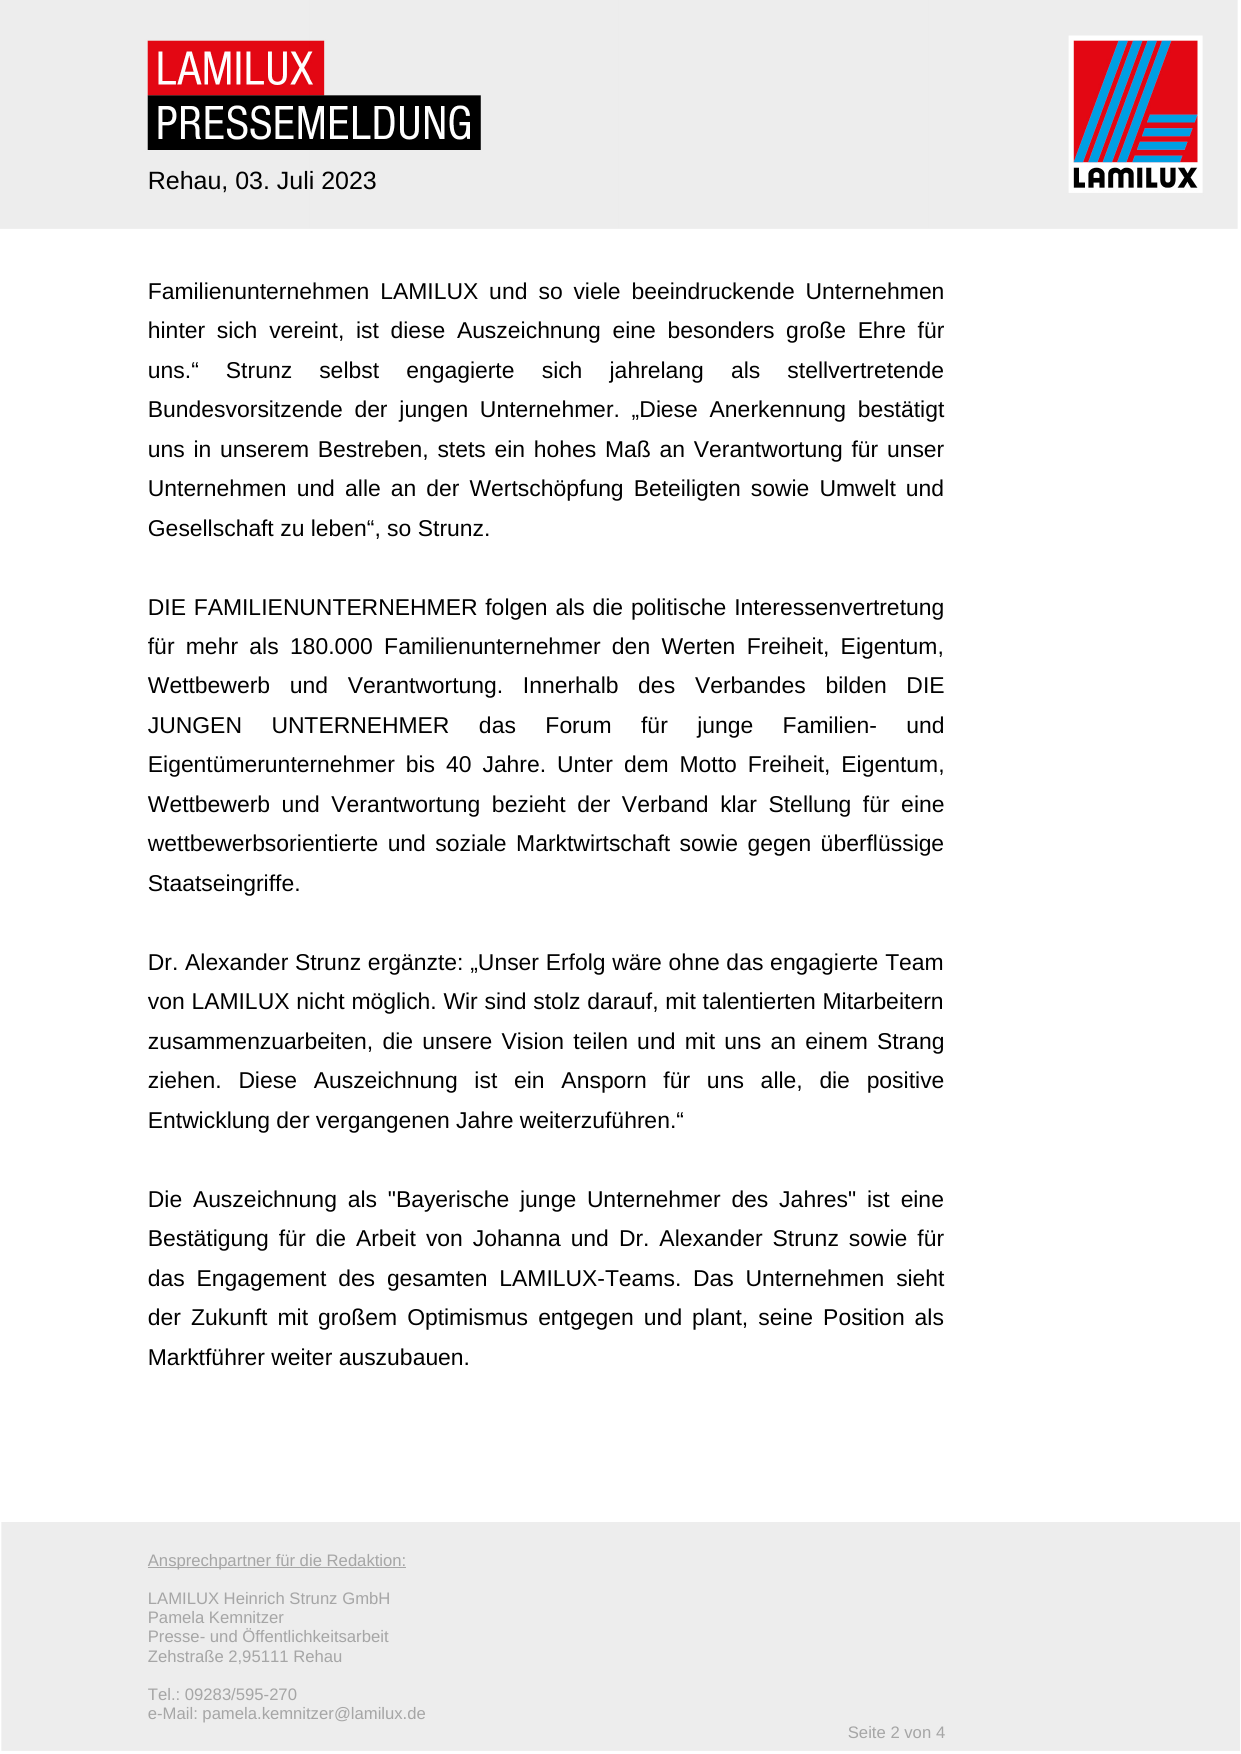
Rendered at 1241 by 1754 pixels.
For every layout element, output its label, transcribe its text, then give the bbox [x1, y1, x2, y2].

text DIE FAMILIENUNTERNEHMER folgen als die politische Interessenvertretung für mehr als 180.000 Familienunternehmer den Werten Freiheit, Eigentum, Wettbewerb und Verantwortung. Innerhalb des Verbandes bilden DIE JUNGEN UNTERNEHMER das Forum für junge Familien- und Eigentümerunternehmer bis 40 Jahre. Unter dem Motto Freiheit, Eigentum, Wettbewerb und Verantwortung bezieht der Verband klar Stellung für eine wettbewerbsorientierte und soziale Marktwirtschaft sowie gegen überflüssige Staatseingriffe. [148, 593, 945, 896]
text Die Auszeichnung als "Bayerische junge Unternehmer des Jahres" ist eine Bestätigung für die Arbeit von Johanna und Dr. Alexander Strunz sowie für das Engagement des gesamten LAMILUX-Teams. Das Unternehmen sieht der Zukunft mit großem Optimismus entgegen und plant, seine Position als Marktführer weiter auszubauen. [148, 1186, 945, 1370]
picture [1, 1522, 1241, 1751]
picture [0, 0, 1238, 229]
text Dr. Alexander Strunz ergänzte: „Unser Erfolg wäre ohne das engagierte Team von LAMILUX nicht möglich. Wir sind stolz darauf, mit talentierten Mitarbeitern zusammenzuarbeiten, die unsere Vision teilen und mit uns an einem Strang ziehen. Diese Auszeichnung ist ein Ansporn für uns alle, die positive Entwicklung der vergangenen Jahre weiterzuführen.“ [148, 949, 945, 1133]
